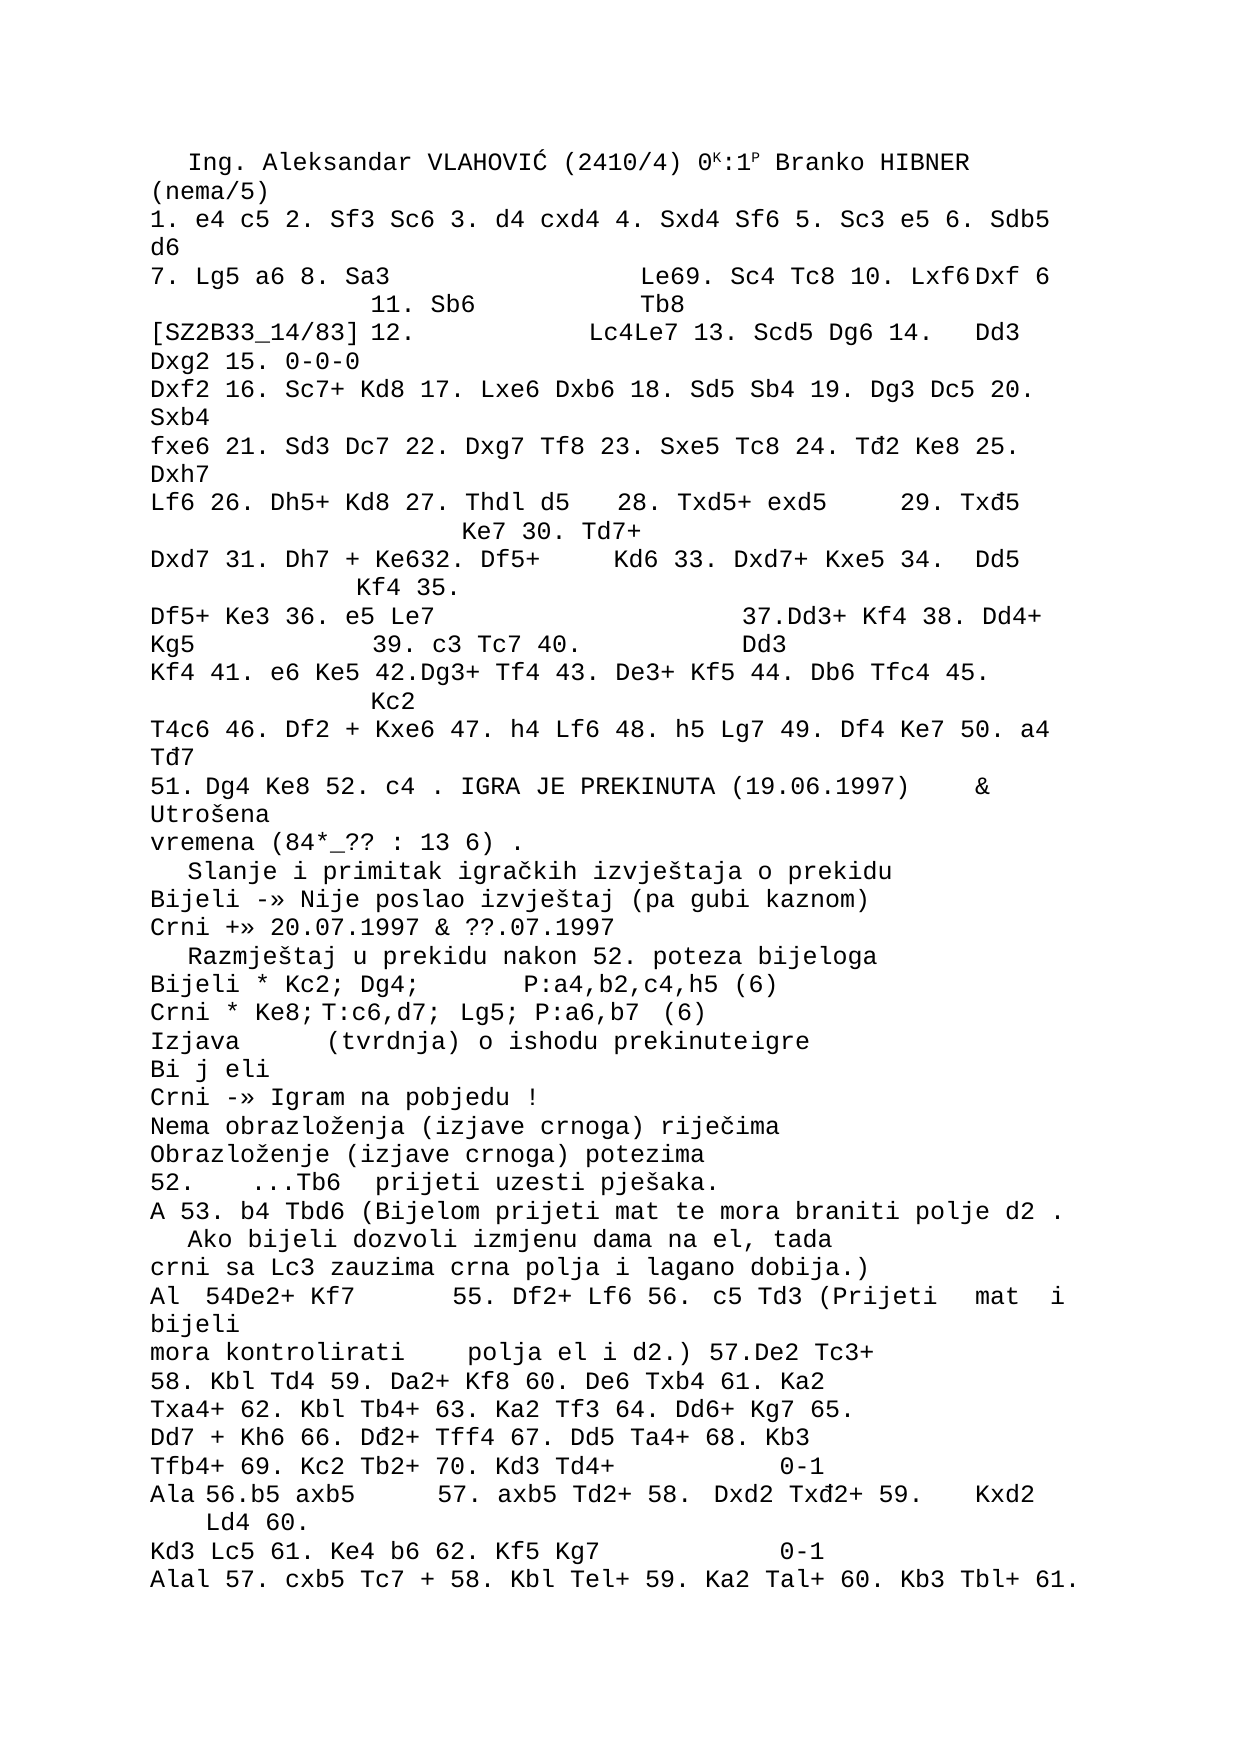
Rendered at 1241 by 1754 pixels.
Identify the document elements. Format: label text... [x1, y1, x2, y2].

text Dxf2 16. Sc7+ Kd8 17. Lxe6 Dxb6 18. Sd5 Sb4 19. Dg3 Dc5 20. Sxb4 fxe6 21. Sd3 Dc7 22. Dxg7 Tf8 23. Sxe5 Tc8 24. Tđ2 Ke8 25. Dxh7 Lf6 26. Dh5+ Kd8 27. Thdl d5 28. Txd5+ exd5 29. Txđ5 Ke7 30. Td7+ [150, 377, 1090, 547]
text A 53. b4 Tbd6 (Bijelom prijeti mat te mora braniti polje d2 . [150, 1198, 1090, 1227]
text Crni * Ke8; T:c6,d7; Lg5; P:a6,b7 (6) [150, 1000, 1090, 1028]
text Bi j eli [150, 1057, 1090, 1085]
text Izjava (tvrdnja) o ishodu prekinute igre [150, 1028, 1090, 1057]
text mora kontrolirati polja el i d2.) 57. De2 Tc3+ [150, 1340, 1090, 1368]
text T4c6 46. Df2 + Kxe6 47. h4 Lf6 48. h5 Lg7 49. Df4 Ke7 50. a4 Tđ7 [150, 717, 1090, 773]
text [SZ2B33_14/83] 12. Lc4 Le7 13. Scd5 Dg6 14. Dd3 Dxg2 15. 0-0-0 [150, 320, 1090, 377]
text 52. ... Tb6 prijeti uzesti pješaka. [150, 1170, 1090, 1198]
text Ako bijeli dozvoli izmjenu dama na el, tada crni sa Lc3 zauzima crna polja i lagano dobija.) Al 54 De2+ Kf7 55. Df2+ Lf6 56. c5 Td3 (Prijeti mat i bijeli [150, 1227, 1090, 1340]
text Crni -» Igram na pobjedu ! [150, 1085, 1090, 1113]
text Alal 57. cxb5 Tc7 + 58. Kbl Tel+ 59. Ka2 Tal+ 60. Kb3 Tbl+ 61. [150, 1567, 1090, 1595]
text Slanje i primitak igračkih izvještaja o prekidu Bijeli -» Nije poslao izvještaj (pa gubi kaznom) [150, 858, 1090, 915]
text Dxd7 31. Dh7 + Ke6 32. Df5+ Kd6 33. Dxd7+ Kxe5 34. Dd5 Kf4 35. [150, 547, 1090, 603]
text Kf4 41. e6 Ke5 42. Dg3+ Tf4 43. De3+ Kf5 44. Db6 Tfc4 45. Kc2 [150, 660, 1090, 717]
text Kd3 Lc5 61. Ke4 b6 62. Kf5 Kg7 0-1 [150, 1538, 1090, 1567]
text Ing. Aleksandar VLAHOVIĆ (2410/4) 0K:1P Branko HIBNER (nema/5) 1. e4 c5 2. Sf3 Sc6 3. d4 cxd4 4. Sxd4 Sf6 5. Sc3 e5 6. Sdb5 d6 7. Lg5 a6 8. Sa3 Le6 9. Sc4 Tc8 10. Lxf6 Dxf 6 11. Sb6 Tb8 [150, 150, 1090, 320]
text Ala 56. b5 axb5 57. axb5 Td2+ 58. Dxd2 Txđ2+ 59. Kxd2 Ld4 60. [150, 1482, 1090, 1538]
text 51. Dg4 Ke8 52. c4 . IGRA JE PREKINUTA (19.06.1997) & Utrošena [150, 773, 1090, 830]
text Nema obrazloženja (izjave crnoga) riječima Obrazloženje (izjave crnoga) potezima [150, 1113, 1090, 1170]
text Df5+ Ke3 36. e5 Le7 37. Dd3+ Kf4 38. Dd4+ Kg5 39. c3 Tc7 40. Dd3 [150, 603, 1090, 660]
text Razmještaj u prekidu nakon 52. poteza bijeloga Bijeli * Kc2; Dg4; P:a4,b2,c4,h5 (6) [150, 943, 1090, 1000]
text vremena (84*_?? : 13 6) . [150, 830, 1090, 858]
text Crni +» 20.07.1997 & ??.07.1997 [150, 915, 1090, 943]
text 58. Kbl Td4 59. Da2+ Kf8 60. De6 Txb4 61. Ka2 Txa4+ 62. Kbl Tb4+ 63. Ka2 Tf3 64. Dd6+ Kg7 65. Dd7 + Kh6 66. Dđ2+ Tff4 67. Dd5 Ta4+ 68. Kb3 Tfb4+ 69. Kc2 Tb2+ 70. Kd3 Td4+ 0-1 [150, 1368, 1090, 1482]
